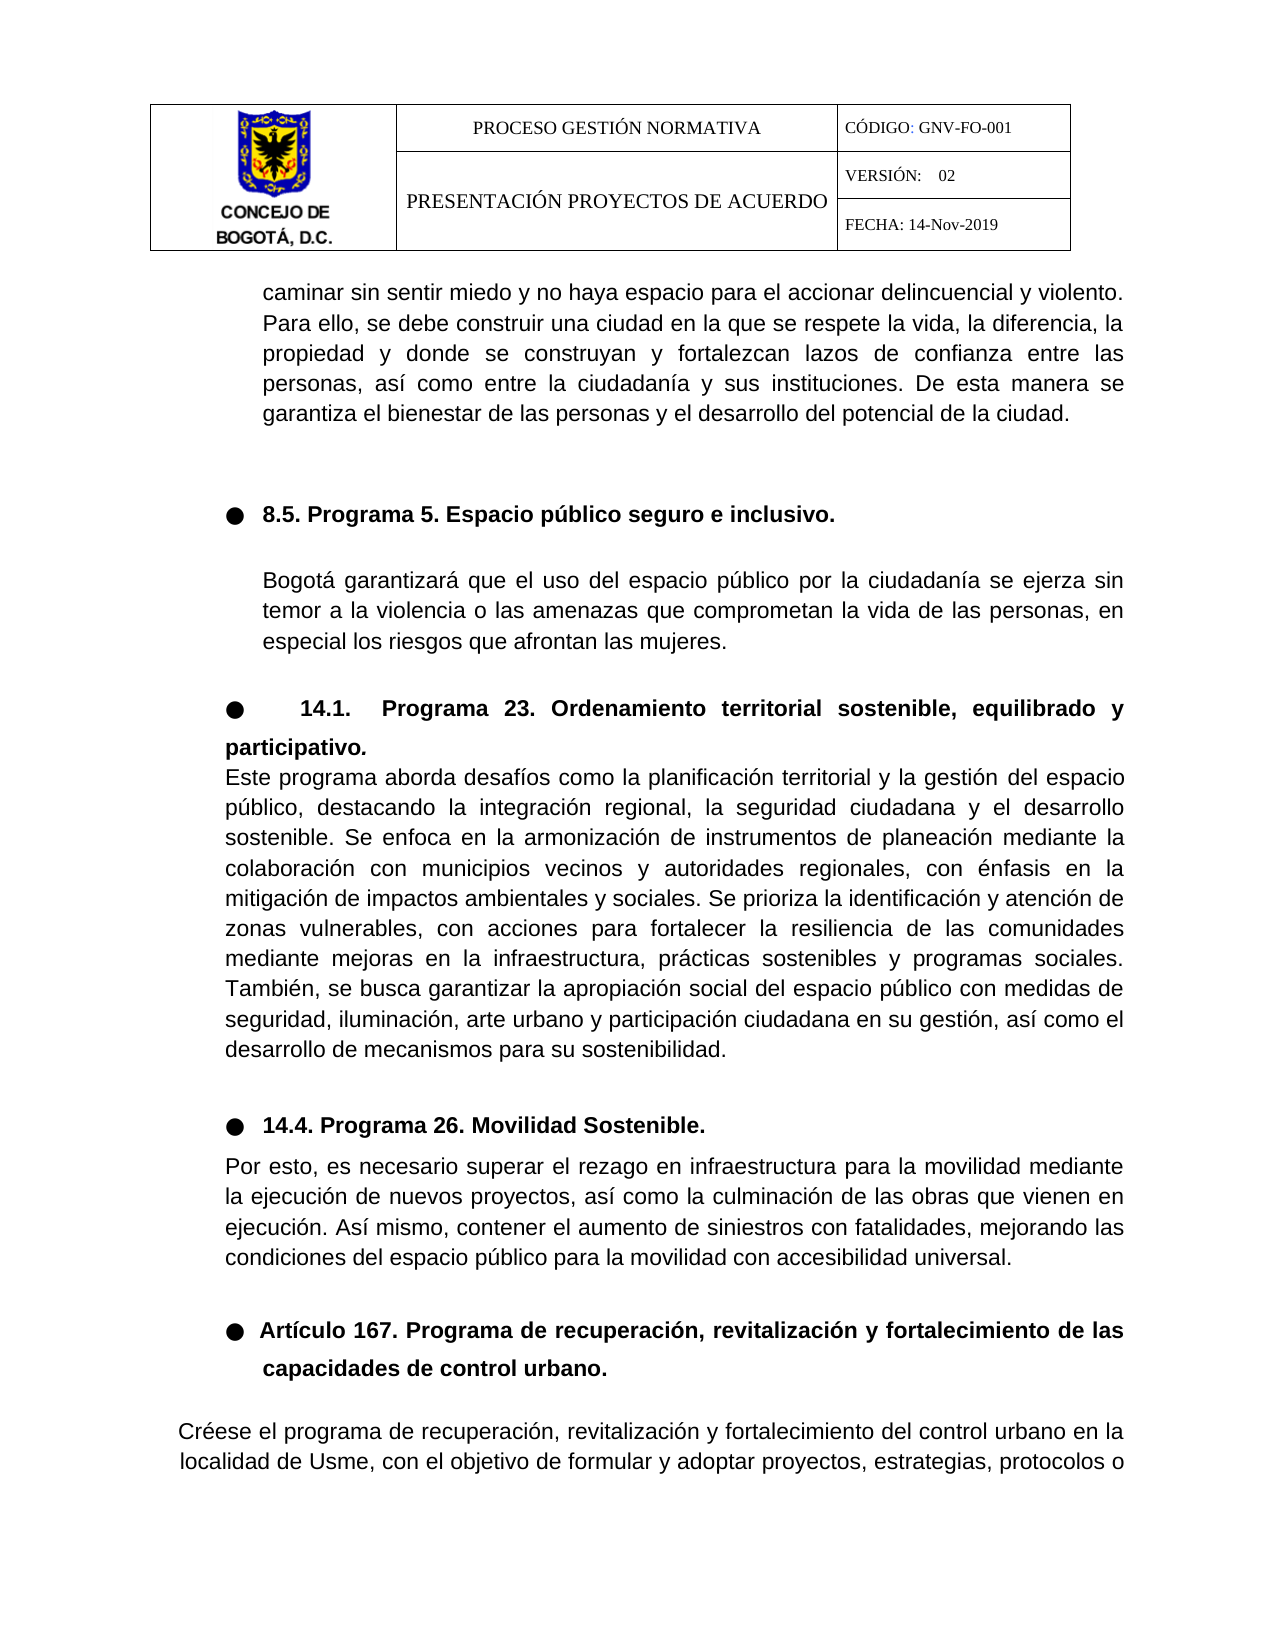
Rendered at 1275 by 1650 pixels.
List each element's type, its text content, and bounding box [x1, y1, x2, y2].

text ● 14.4. Programa 26. Movilidad Sostenible. [225, 1099, 1125, 1146]
text Bogotá garantizará que el uso del espacio público por la ciudadanía se ejerza sin temor a la violencia o las amenazas que comprometan la vida de las personas, en especial los riesgos que afrontan las mujeres. [225, 567, 1125, 654]
text Este programa aborda desafíos como la planificación territorial y la gestión del espacio público, destacando la integración regional, la seguridad ciudadana y el desarrollo sostenible. Se enfoca en la armonización de instrumentos de planeación mediante la colaboración con municipios vecinos y autoridades regionales, con énfasis en la mitigación de impactos ambientales y sociales. Se prioriza la identificación y atención de zonas vulnerables, con acciones para fortalecer la resiliencia de las comunidades mediante mejoras en la infraestructura, prácticas sostenibles y programas sociales. También, se busca garantizar la apropiación social del espacio público con medidas de seguridad, iluminación, arte urbano y participación ciudadana en su gestión, así como el desarrollo de mecanismos para su sostenibilidad. [225, 764, 1125, 1062]
text ● 14.1. Programa 23. Ordenamiento territorial sostenible, equilibrado y participativo. [225, 683, 1125, 760]
text Por esto, es necesario superar el rezago en infraestructura para la movilidad mediante la ejecución de nuevos proyectos, así como la culminación de las obras que vienen en ejecución. Así mismo, contener el aumento de siniestros con fatalidades, mejorando las condiciones del espacio público para la movilidad con accesibilidad universal. [225, 1153, 1125, 1270]
text ● Artículo 167. Programa de recuperación, revitalización y fortalecimiento de las capacidades de control urbano. [225, 1304, 1125, 1381]
picture [212, 104, 335, 250]
text ● 8.5. Programa 5. Espacio público seguro e inclusivo. [225, 488, 1125, 535]
